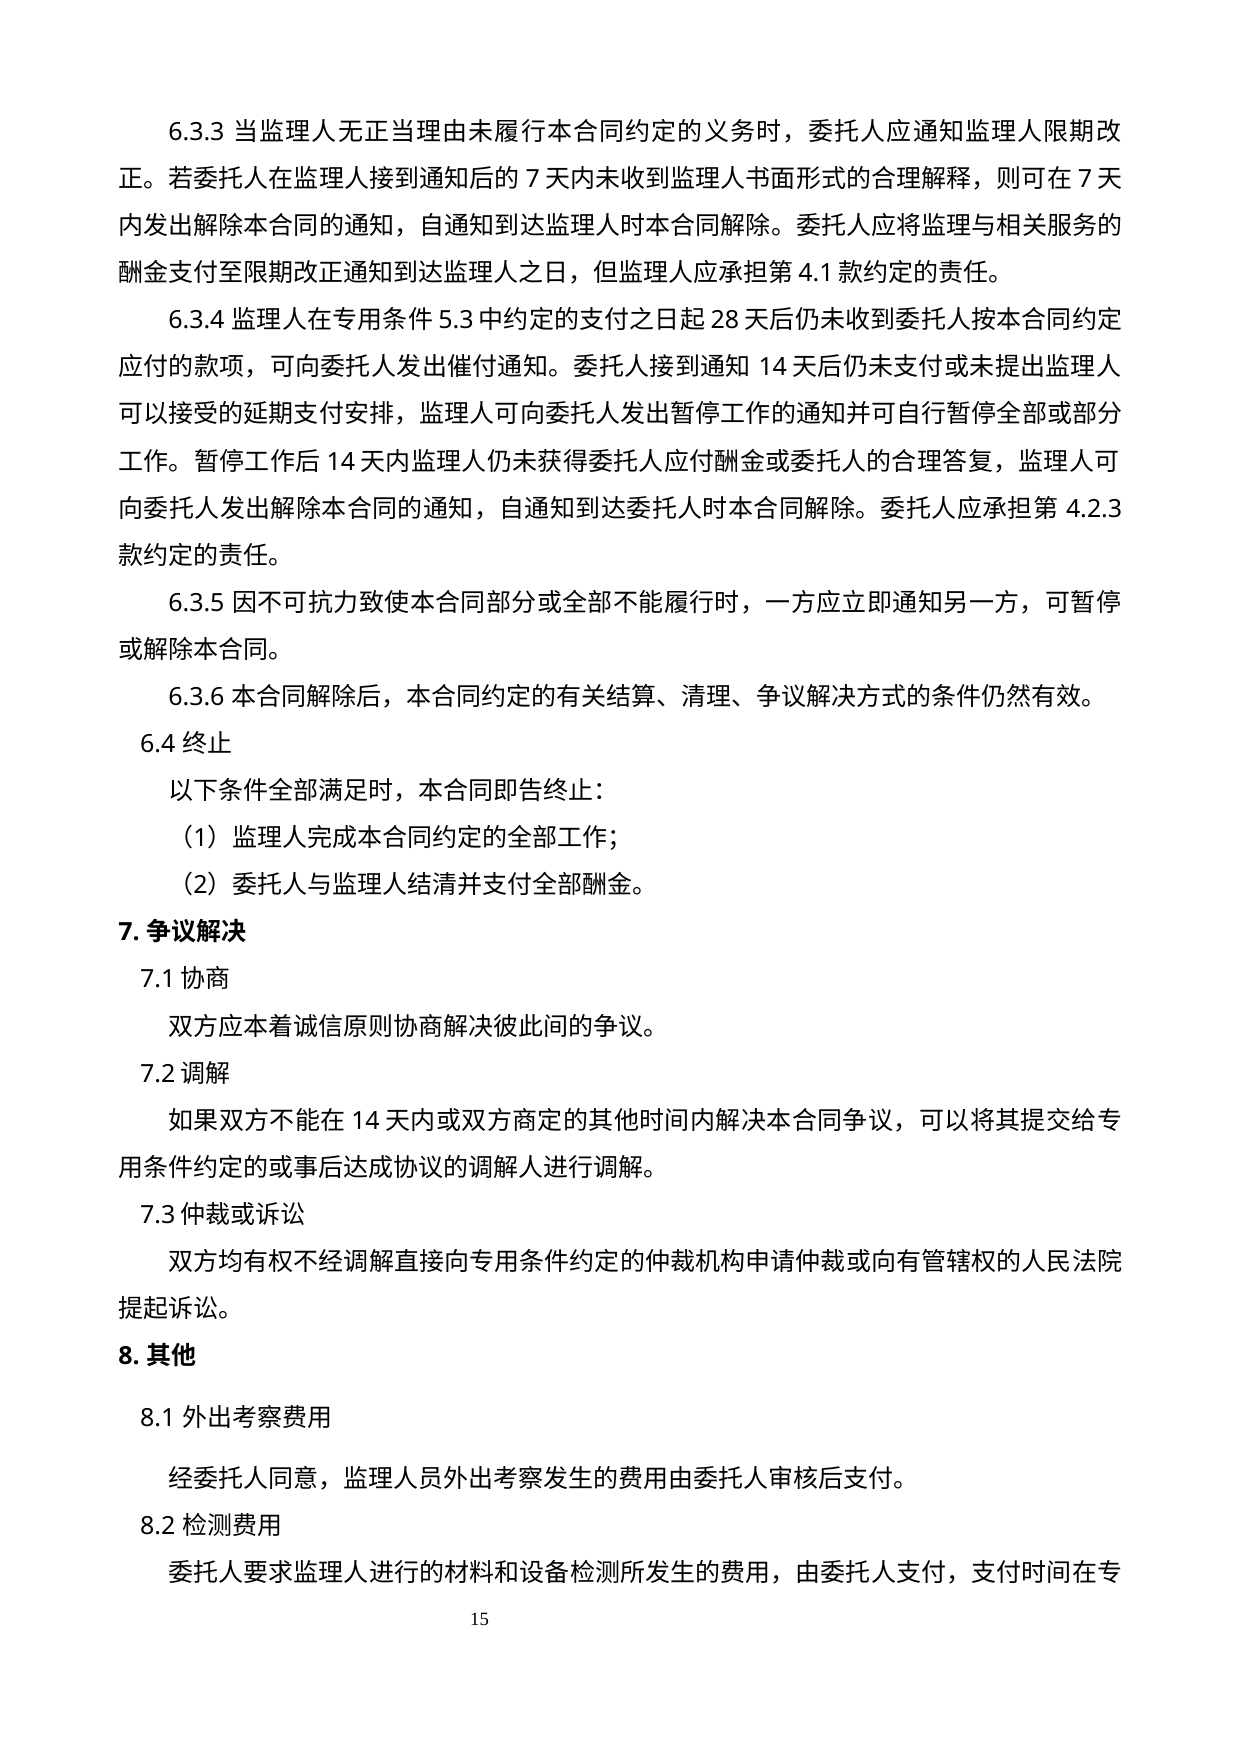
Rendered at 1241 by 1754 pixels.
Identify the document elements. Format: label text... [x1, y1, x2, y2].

text 6.3.4 监理人在专用条件5.3中约定的支付之日起28天后仍未收到委托人按本合同约定应付的款项，可向委托人发出催付通知。委托人接到通知14天后仍未支付或未提出监理人可以接受的延期支付安排，监理人可向委托人发出暂停工作的通知并可自行暂停全部或部分工作。暂停工作后14天内监理人仍未获得委托人应付酬金或委托人的合理答复，监理人可向委托人发出解除本合同的通知，自通知到达委托人时本合同解除。委托人应承担第4.2.3款约定的责任。 [118, 300, 1122, 571]
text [118, 1553, 1122, 1589]
text 7.2调解 [140, 1053, 1122, 1089]
text 6.4 终止 [140, 723, 1122, 760]
text 7.1协商 [140, 959, 1122, 995]
text 8.1 外出考察费用 [140, 1383, 1122, 1448]
text 如果双方不能在14天内或双方商定的其他时间内解决本合同争议，可以将其提交给专用条件约定的或事后达成协议的调解人进行调解。 [118, 1100, 1122, 1183]
text 8.2 检测费用 [140, 1506, 1122, 1542]
text 双方应本着诚信原则协商解决彼此间的争议。 [118, 1006, 1122, 1042]
text 经委托人同意，监理人员外出考察发生的费用由委托人审核后支付。 [118, 1458, 1122, 1495]
text （1）监理人完成本合同约定的全部工作； [118, 818, 1122, 854]
text 6.3.5 因不可抗力致使本合同部分或全部不能履行时，一方应立即通知另一方，可暂停或解除本合同。 [118, 582, 1122, 666]
text 6.3.6 本合同解除后，本合同约定的有关结算、清理、争议解决方式的条件仍然有效。 [118, 676, 1122, 713]
text 双方均有权不经调解直接向专用条件约定的仲裁机构申请仲裁或向有管辖权的人民法院提起诉讼。 [118, 1241, 1122, 1325]
text （2）委托人与监理人结清并支付全部酬金。 [118, 865, 1122, 901]
text 7. 争议解决 [118, 912, 1122, 948]
text 以下条件全部满足时，本合同即告终止： [118, 771, 1122, 807]
text 8. 其他 [118, 1336, 1122, 1372]
text 6.3.3 当监理人无正当理由未履行本合同约定的义务时，委托人应通知监理人限期改正。若委托人在监理人接到通知后的7天内未收到监理人书面形式的合理解释，则可在7天内发出解除本合同的通知，自通知到达监理人时本合同解除。委托人应将监理与相关服务的酬金支付至限期改正通知到达监理人之日，但监理人应承担第4.1款约定的责任。 [118, 111, 1122, 289]
text 7.3仲裁或诉讼 [140, 1194, 1122, 1231]
